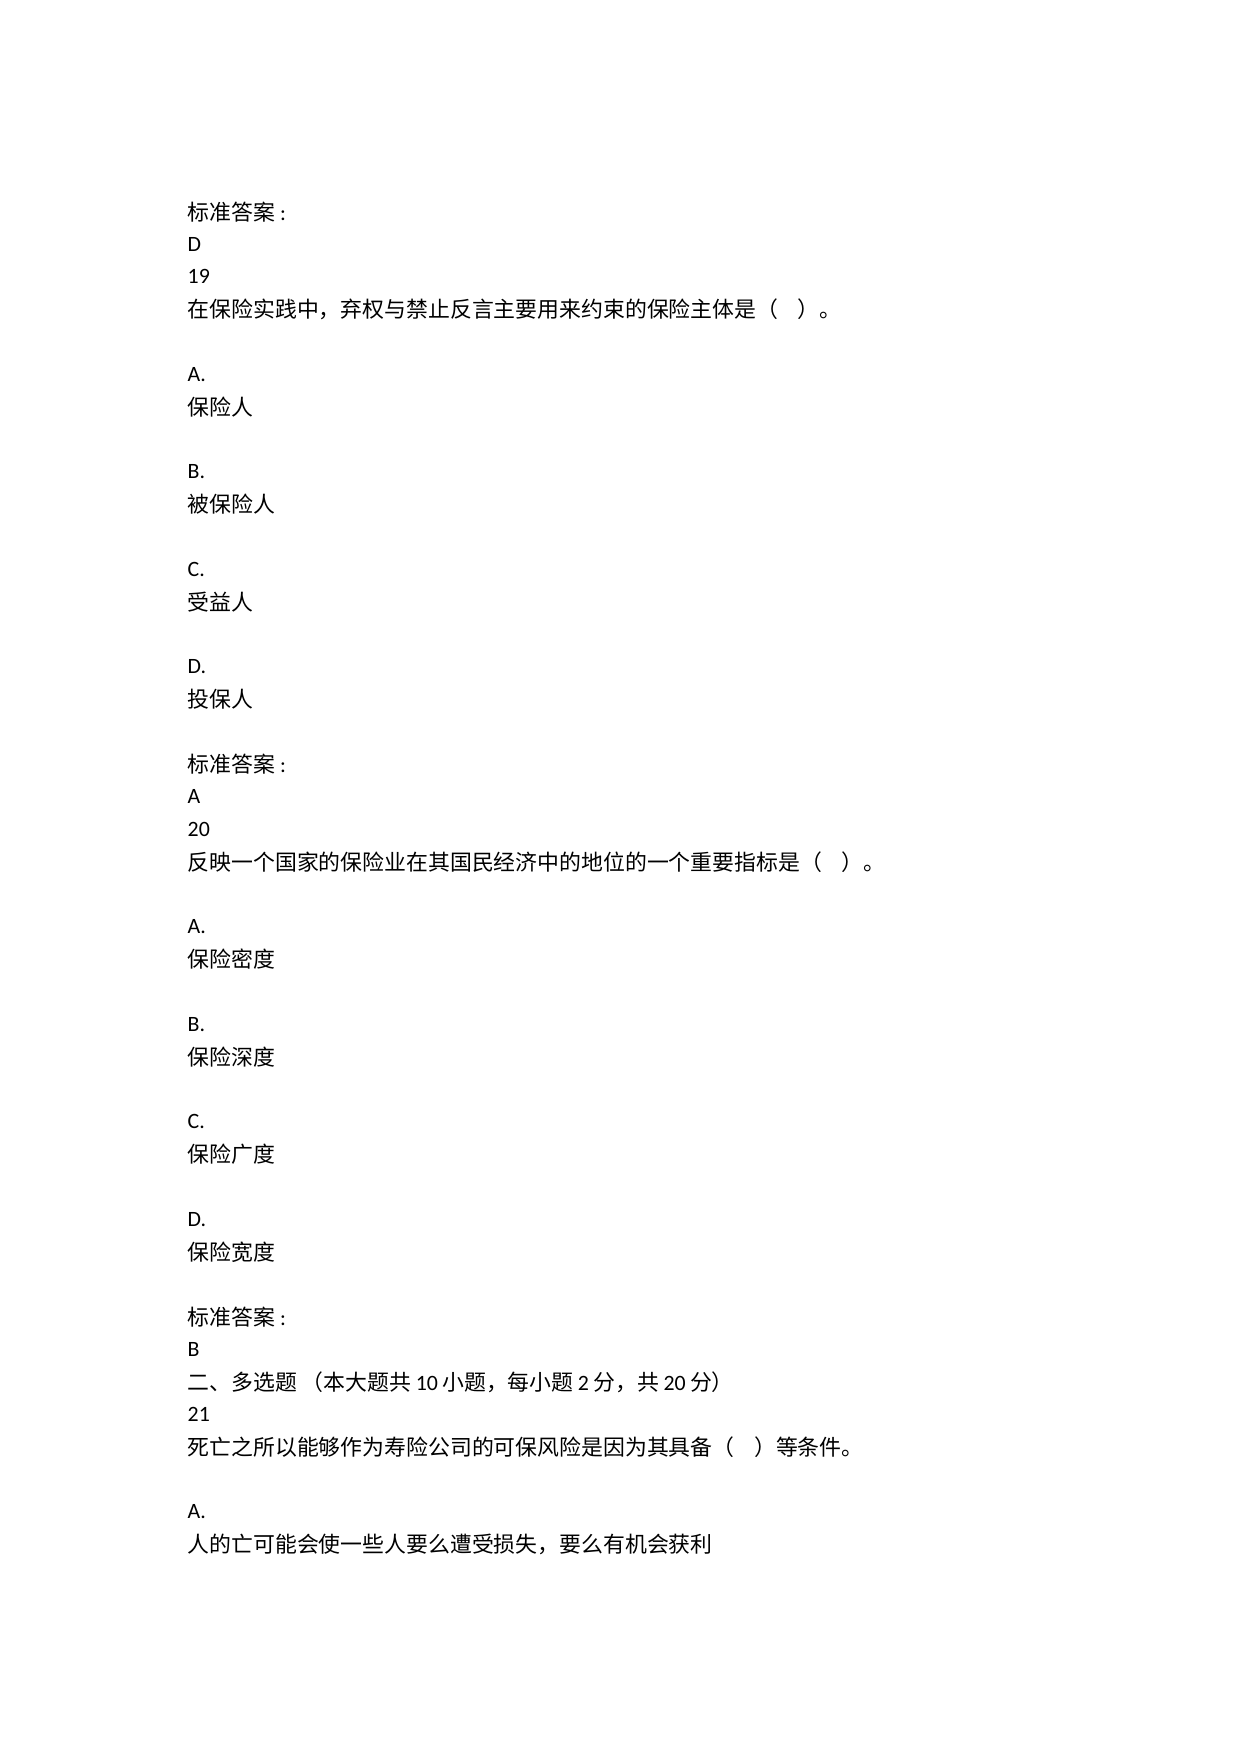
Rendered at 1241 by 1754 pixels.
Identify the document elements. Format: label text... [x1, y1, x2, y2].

text 受益人 [187, 584, 1053, 617]
text 死亡之所以能够作为寿险公司的可保风险是因为其具备（ ）等条件。 [187, 1429, 1053, 1462]
text 人的亡可能会使一些人要么遭受损失，要么有机会获利 [187, 1527, 1053, 1559]
text D. [187, 1202, 1053, 1234]
text A. [187, 357, 1053, 389]
text 标准答案 : [187, 1299, 1053, 1332]
text 19 [187, 259, 1053, 292]
text A [187, 779, 1053, 812]
text 标准答案 : [187, 194, 1053, 227]
text 二、多选题 （本大题共10小题，每小题2分，共20分） [187, 1364, 1053, 1397]
text 反映一个国家的保险业在其国民经济中的地位的一个重要指标是（ ）。 [187, 844, 1053, 877]
text 在保险实践中，弃权与禁止反言主要用来约束的保险主体是（ ）。 [187, 292, 1053, 324]
text 20 [187, 812, 1053, 844]
text 保险深度 [187, 1039, 1053, 1072]
text 保险广度 [187, 1137, 1053, 1169]
text 保险人 [187, 389, 1053, 422]
text B. [187, 1007, 1053, 1039]
text 标准答案 : [187, 747, 1053, 779]
text A. [187, 1494, 1053, 1527]
text 21 [187, 1397, 1053, 1429]
text 被保险人 [187, 487, 1053, 519]
text C. [187, 552, 1053, 584]
text A. [187, 909, 1053, 942]
text B [187, 1332, 1053, 1364]
text C. [187, 1104, 1053, 1137]
text B. [187, 454, 1053, 487]
text 投保人 [187, 682, 1053, 714]
text D [187, 227, 1053, 259]
text D. [187, 649, 1053, 682]
text 保险密度 [187, 942, 1053, 974]
text 保险宽度 [187, 1234, 1053, 1267]
